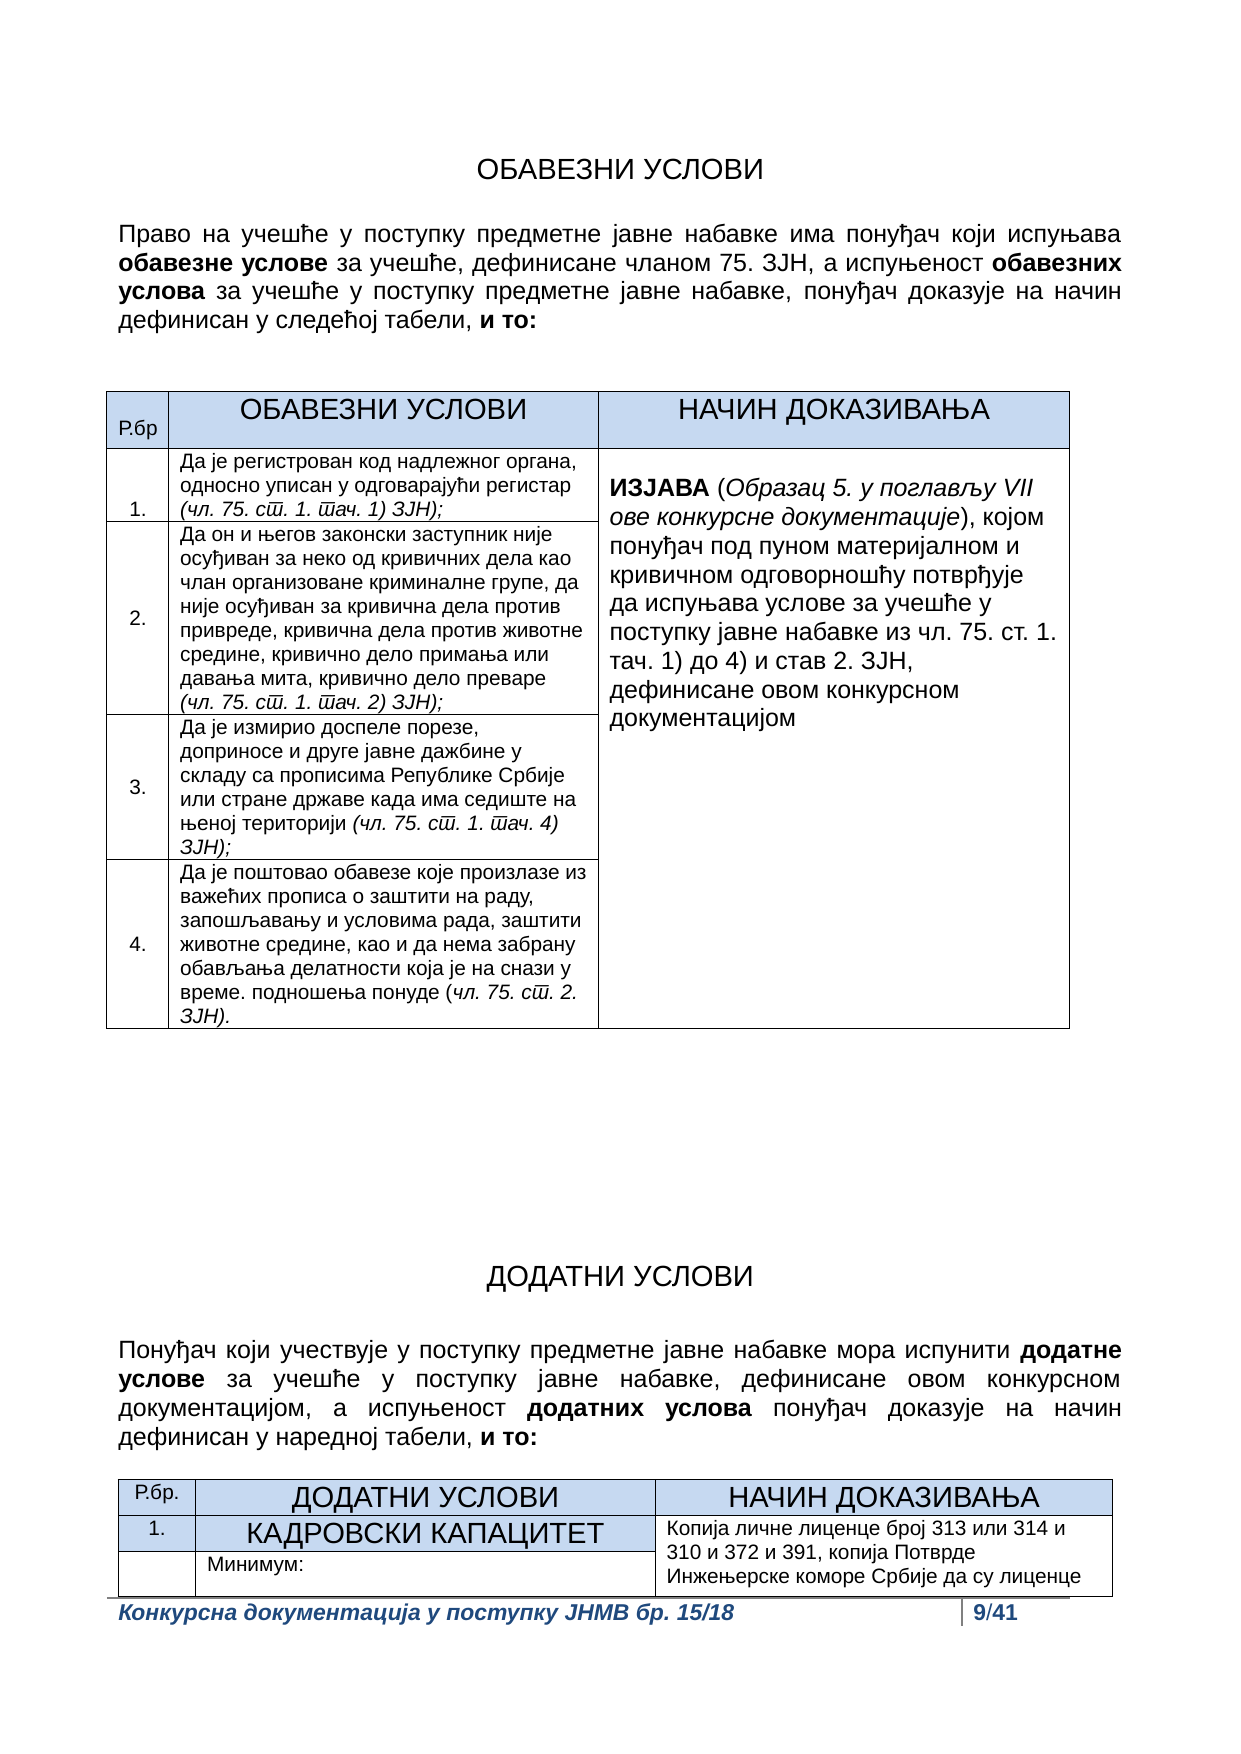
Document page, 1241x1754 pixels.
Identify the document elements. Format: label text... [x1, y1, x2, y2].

table_cell 4. [107, 860, 168, 1027]
table_header НАЧИН ДОКАЗИВАЊА [599, 392, 1069, 448]
table_cell Да је поштовао обавезе које произлазе из важећих прописа о заштити на раду, запошљавању и условима рада, заштити животне средине, као и да нема забрану обављања делатности која је на снази у време. подношења понуде (чл. 75. ст. 2. ЗЈН). [169, 860, 598, 1027]
list Понуђач који учествује у поступку предметне јавне набавке мора испунити додатне услове за учешће у поступку јавне набавке, дефинисане овом конкурсном документацијом, а испуњеност додатних услова понуђач доказује на начин дефинисан у наредној табели, и то: [118, 1335, 1122, 1450]
list Право на учешће у поступку предметне јавне набавке има понуђач који испуњава обавезне услове за учешће, дефинисане чланом 75. ЗЈН, а испуњеност обавезних услова за учешће у поступку предметне јавне набавке, понуђач доказује на начин дефинисан у следећој табели, и то: [118, 219, 1122, 334]
table_header ОБАВЕЗНИ УСЛОВИ [169, 392, 598, 448]
table_cell 1. [107, 449, 168, 521]
table_cell 2. [107, 522, 168, 714]
list ДОДАТНИ УСЛОВИ [118, 1258, 1122, 1292]
text ОБАВЕЗНИ УСЛОВИ [118, 152, 1122, 185]
table_header ДОДАТНИ УСЛОВИ [196, 1480, 655, 1515]
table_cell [196, 1552, 655, 1596]
table_header Р.бр [107, 392, 168, 448]
table_cell Да он и његов законски заступник није осуђиван за неко од кривичних дела као члан организоване криминалне групе, да није осуђиван за кривична дела против привреде, кривична дела против животне средине, кривично дело примања или давања мита, кривично дело преваре (чл. 75. ст. 1. тач. 2) ЗЈН); [169, 522, 598, 714]
table_cell 1. [119, 1516, 195, 1551]
table_cell Да је измирио доспеле порезе, доприносе и друге јавне дажбине у складу са прописима Републике Србије или стране државе када има седиште на њеној територији (чл. 75. ст. 1. тач. 4) ЗЈН); [169, 715, 598, 859]
table_cell КАДРОВСКИ КАПАЦИТЕТ [196, 1516, 655, 1551]
table_cell ИЗЈАВА (Образац 5. у поглављу VII ове конкурсне документације), којом понуђач под пуном материјалном и кривичном одговорношћу потврђује да испуњава услове за учешће у поступку јавне набавке из чл. 75. ст. 1. тач. 1) до 4) и став 2. ЗЈН, дефинисане овом конкурсном документацијом [599, 449, 1069, 1027]
table_header Р.бр. [119, 1480, 195, 1515]
table_cell 3. [107, 715, 168, 859]
table_cell Да је регистрован код надлежног органа, односно уписан у одговарајући регистар (чл. 75. ст. 1. тач. 1) ЗЈН); [169, 449, 598, 521]
table_cell [119, 1552, 195, 1596]
table_header НАЧИН ДОКАЗИВАЊА [656, 1480, 1112, 1515]
